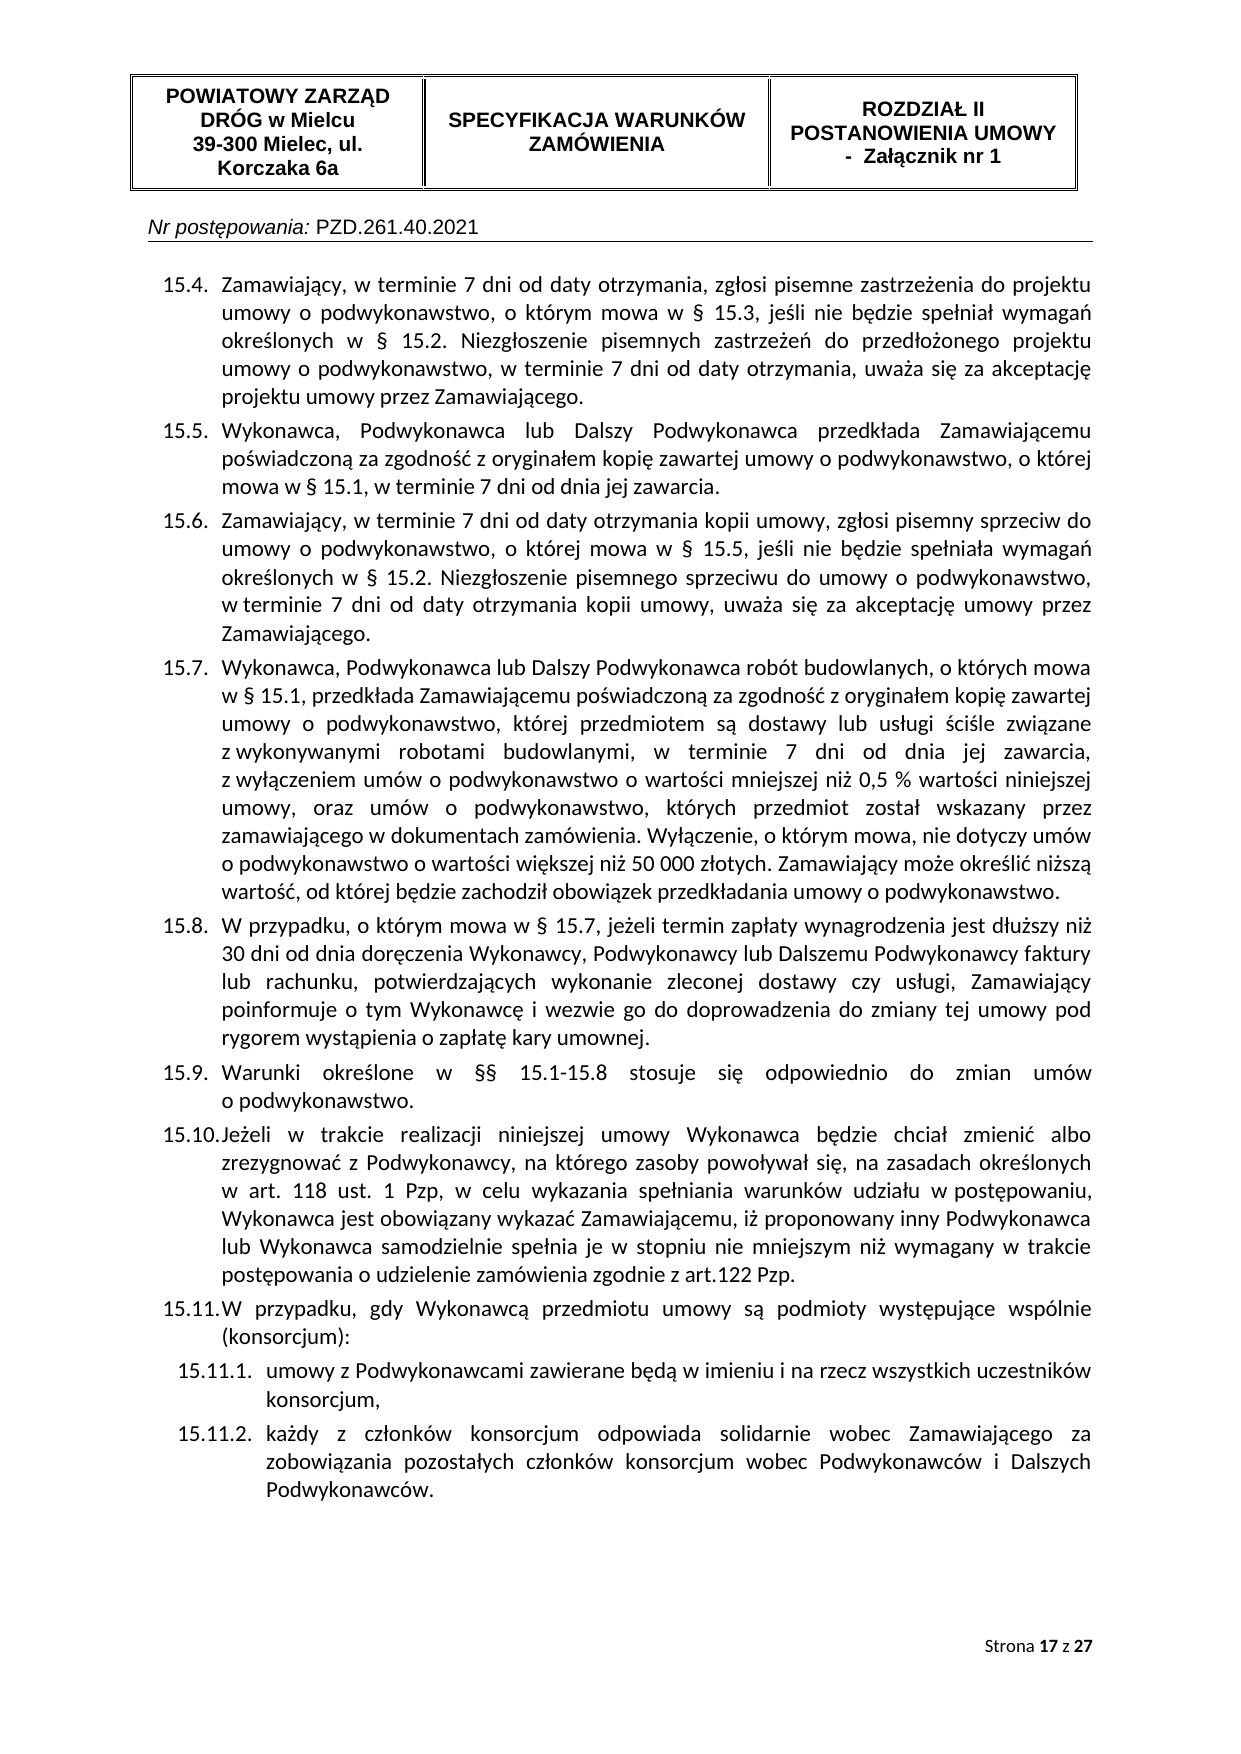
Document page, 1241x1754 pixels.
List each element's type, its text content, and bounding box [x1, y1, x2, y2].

subtitle Zamawiający, w terminie 7 dni od daty otrzymania, zgłosi pisemne zastrzeżenia do projektu umowy o podwykonawstwo, o którym mowa w § 15.3, jeśli nie będzie spełniał wymagań określonych w § 15.2. Niezgłoszenie pisemnych zastrzeżeń do przedłożonego projektu umowy o podwykonawstwo, w terminie 7 dni od daty otrzymania, uważa się za akceptację projektu umowy przez Zamawiającego. [162, 270, 1093, 410]
subtitle Wykonawca, Podwykonawca lub Dalszy Podwykonawca przedkłada Zamawiającemu poświadczoną za zgodność z oryginałem kopię zawartej umowy o podwykonawstwo, o której mowa w § 15.1, w terminie 7 dni od dnia jej zawarcia. [162, 416, 1093, 500]
subtitle Warunki określone w §§ 15.1-15.8 stosuje się odpowiednio do zmian umów o podwykonawstwo. [162, 1058, 1093, 1114]
subtitle W przypadku, o którym mowa w § 15.7, jeżeli termin zapłaty wynagrodzenia jest dłuższy niż 30 dni od dnia doręczenia Wykonawcy, Podwykonawcy lub Dalszemu Podwykonawcy faktury lub rachunku, potwierdzających wykonanie zleconej dostawy czy usługi, Zamawiający poinformuje o tym Wykonawcę i wezwie go do doprowadzenia do zmiany tej umowy pod rygorem wystąpienia o zapłatę kary umownej. [162, 911, 1093, 1051]
subtitle każdy z członków konsorcjum odpowiada solidarnie wobec Zamawiającego za zobowiązania pozostałych członków konsorcjum wobec Podwykonawców i Dalszych Podwykonawców. [177, 1419, 1093, 1503]
subtitle Wykonawca, Podwykonawca lub Dalszy Podwykonawca robót budowlanych, o których mowa w § 15.1, przedkłada Zamawiającemu poświadczoną za zgodność z oryginałem kopię zawartej umowy o podwykonawstwo, której przedmiotem są dostawy lub usługi ściśle związane z wykonywanymi robotami budowlanymi, w terminie 7 dni od dnia jej zawarcia, z wyłączeniem umów o podwykonawstwo o wartości mniejszej niż 0,5 % wartości niniejszej umowy, oraz umów o podwykonawstwo, których przedmiot został wskazany przez zamawiającego w dokumentach zamówienia. Wyłączenie, o którym mowa, nie dotyczy umów o podwykonawstwo o wartości większej niż 50 000 złotych. Zamawiający może określić niższą wartość, od której będzie zachodził obowiązek przedkładania umowy o podwykonawstwo. [162, 653, 1093, 905]
subtitle W przypadku, gdy Wykonawcą przedmiotu umowy są podmioty występujące wspólnie (konsorcjum): [162, 1294, 1093, 1350]
subtitle umowy z Podwykonawcami zawierane będą w imieniu i na rzecz wszystkich uczestników konsorcjum, [177, 1357, 1093, 1413]
subtitle Zamawiający, w terminie 7 dni od daty otrzymania kopii umowy, zgłosi pisemny sprzeciw do umowy o podwykonawstwo, o której mowa w § 15.5, jeśli nie będzie spełniała wymagań określonych w § 15.2. Niezgłoszenie pisemnego sprzeciwu do umowy o podwykonawstwo, w terminie 7 dni od daty otrzymania kopii umowy, uważa się za akceptację umowy przez Zamawiającego. [162, 507, 1093, 647]
subtitle Jeżeli w trakcie realizacji niniejszej umowy Wykonawca będzie chciał zmienić albo zrezygnować z Podwykonawcy, na którego zasoby powoływał się, na zasadach określonych w art. 118 ust. 1 Pzp, w celu wykazania spełniania warunków udziału w postępowaniu, Wykonawca jest obowiązany wykazać Zamawiającemu, iż proponowany inny Podwykonawca lub Wykonawca samodzielnie spełnia je w stopniu nie mniejszym niż wymagany w trakcie postępowania o udzielenie zamówienia zgodnie z art.122 Pzp. [162, 1120, 1093, 1288]
